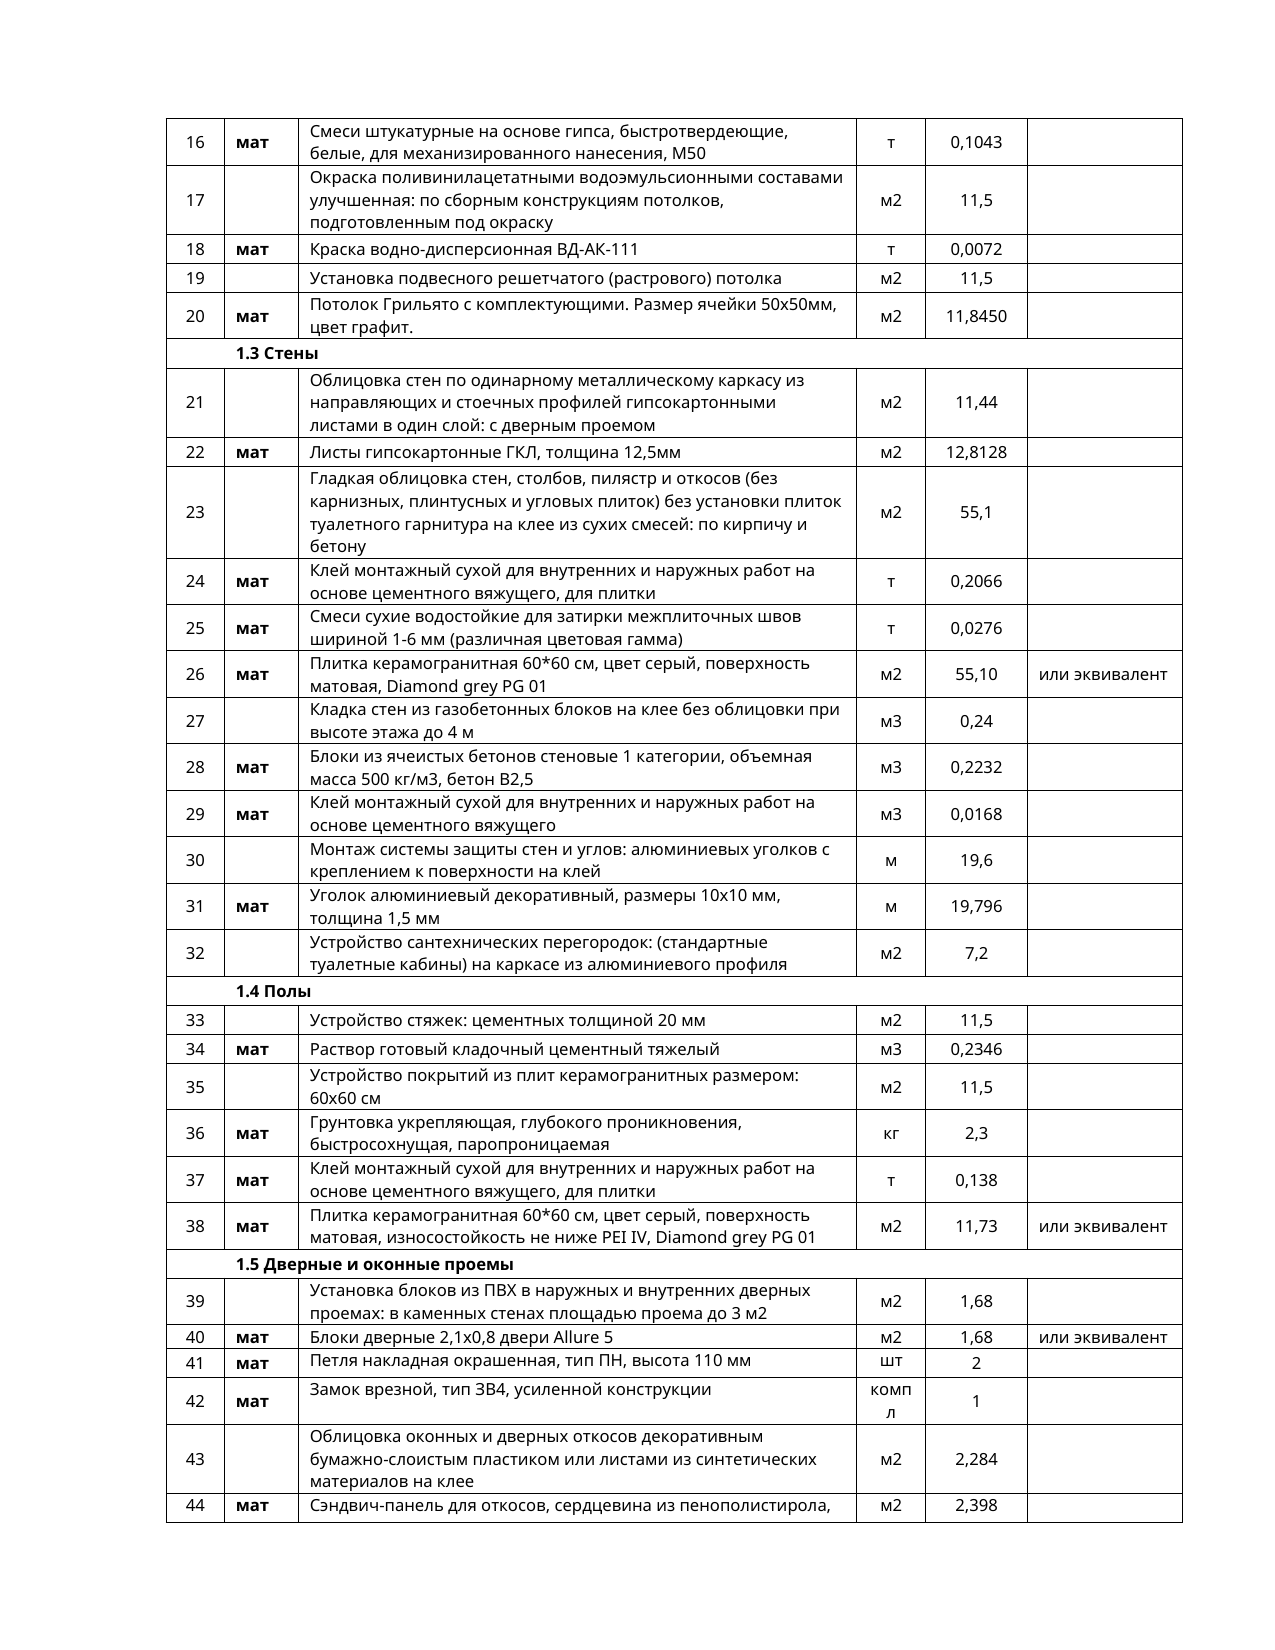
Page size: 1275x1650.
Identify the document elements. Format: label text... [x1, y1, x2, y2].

table_cell т [857, 559, 925, 604]
table_cell м2 [857, 264, 925, 292]
table_cell мат [225, 559, 298, 604]
table_cell [225, 166, 298, 234]
table_cell [1028, 930, 1182, 976]
table_cell [167, 339, 224, 367]
table_cell м2 [857, 1203, 925, 1249]
table_cell м2 [857, 1425, 925, 1493]
table_cell 0,2232 [926, 744, 1027, 790]
table_cell м2 [857, 1064, 925, 1109]
table_cell 11,5 [926, 1064, 1027, 1109]
table_cell 1.5 Дверные и оконные проемы [224, 1250, 856, 1278]
table_cell 0,1043 [926, 119, 1027, 164]
table_cell или эквивалент [1028, 1325, 1182, 1348]
table_cell [1028, 1110, 1182, 1156]
table_cell 11,5 [926, 1006, 1027, 1034]
table_cell [1027, 977, 1182, 1005]
table_cell 19 [167, 264, 224, 292]
table_cell 23 [167, 467, 224, 557]
table_cell м2 [857, 467, 925, 557]
table_cell Плитка керамогранитная 60*60 см, цвет серый, поверхность матовая, Diamond grey PG 01 [299, 651, 856, 697]
table_cell [856, 339, 926, 367]
table_cell Уголок алюминиевый декоративный, размеры 10х10 мм, толщина 1,5 мм [299, 884, 856, 929]
table_cell м [857, 837, 925, 883]
table_cell 0,2066 [926, 559, 1027, 604]
table_cell мат [225, 744, 298, 790]
table_cell [1028, 698, 1182, 743]
table_cell [1028, 1378, 1182, 1423]
table_cell мат [225, 651, 298, 697]
table_cell 37 [167, 1157, 224, 1202]
table_cell Смеси сухие водостойкие для затирки межплиточных швов шириной 1-6 мм (различная цветовая гамма) [299, 605, 856, 650]
table_cell 55,1 [926, 467, 1027, 557]
table_cell [225, 698, 298, 743]
table_cell [1028, 744, 1182, 790]
table_cell 44 [167, 1494, 224, 1522]
table_cell 31 [167, 884, 224, 929]
table_cell мат [225, 1349, 298, 1377]
table_cell Монтаж системы защиты стен и углов: алюминиевых уголков с креплением к поверхности на клей [299, 837, 856, 883]
table_cell 17 [167, 166, 224, 234]
table_cell м2 [857, 293, 925, 338]
table_cell м2 [857, 1279, 925, 1324]
table_cell 1.3 Стены [224, 339, 856, 367]
table_cell 0,0072 [926, 235, 1027, 263]
table_cell м2 [857, 930, 925, 976]
table_cell 33 [167, 1006, 224, 1034]
table_cell кг [857, 1110, 925, 1156]
table_cell 0,0168 [926, 791, 1027, 836]
table_cell т [857, 605, 925, 650]
table_cell [926, 339, 1027, 367]
table_cell м2 [857, 1006, 925, 1034]
table_cell [1028, 1494, 1182, 1522]
table_cell 11,73 [926, 1203, 1027, 1249]
table_cell мат [225, 1325, 298, 1348]
table_cell 41 [167, 1349, 224, 1377]
table_cell [1027, 339, 1182, 367]
table_cell мат [225, 438, 298, 466]
table_cell м2 [857, 651, 925, 697]
table_cell Петля накладная окрашенная, тип ПН, высота 110 мм [299, 1349, 856, 1377]
table_cell мат [225, 1035, 298, 1063]
table_cell Гладкая облицовка стен, столбов, пилястр и откосов (без карнизных, плинтусных и угловых плиток) без установки плиток туалетного гарнитура на клее из сухих смесей: по кирпичу и бетону [299, 467, 856, 557]
table_cell Плитка керамогранитная 60*60 см, цвет серый, поверхность матовая, износостойкость не ниже PEI IV, Diamond grey PG 01 [299, 1203, 856, 1249]
table_cell 55,10 [926, 651, 1027, 697]
table_cell 29 [167, 791, 224, 836]
table_cell компл [857, 1378, 925, 1423]
table_cell 7,2 [926, 930, 1027, 976]
table_cell 16 [167, 119, 224, 164]
table_cell 2,284 [926, 1425, 1027, 1493]
table_cell Раствор готовый кладочный цементный тяжелый [299, 1035, 856, 1063]
table_cell Установка подвесного решетчатого (растрового) потолка [299, 264, 856, 292]
table_cell 19,796 [926, 884, 1027, 929]
table_cell [1028, 1425, 1182, 1493]
table_cell или эквивалент [1028, 1203, 1182, 1249]
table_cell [299, 1494, 856, 1522]
table_cell [1027, 1250, 1182, 1278]
table_cell Окраска поливинилацетатными водоэмульсионными составами улучшенная: по сборным конструкциям потолков, подготовленным под окраску [299, 166, 856, 234]
table_cell 22 [167, 438, 224, 466]
table_cell [225, 369, 298, 437]
table_cell 11,8450 [926, 293, 1027, 338]
table_cell шт [857, 1349, 925, 1377]
table_cell мат [225, 1110, 298, 1156]
table_cell мат [225, 235, 298, 263]
table_cell мат [225, 605, 298, 650]
table_cell [225, 1279, 298, 1324]
table_cell Устройство покрытий из плит керамогранитных размером: 60х60 см [299, 1064, 856, 1109]
table_cell [856, 1250, 926, 1278]
table_cell Замок врезной, тип ЗВ4, усиленной конструкции [299, 1378, 856, 1423]
table_cell мат [225, 1494, 298, 1522]
table_cell [856, 977, 926, 1005]
table_cell 28 [167, 744, 224, 790]
table_cell мат [225, 791, 298, 836]
table_cell [1028, 1035, 1182, 1063]
table_cell [225, 1425, 298, 1493]
table_cell Краска водно-дисперсионная ВД-АК-111 [299, 235, 856, 263]
table_cell 2,3 [926, 1110, 1027, 1156]
table_cell [1028, 235, 1182, 263]
table_cell 1,68 [926, 1325, 1027, 1348]
table_cell мат [225, 119, 298, 164]
table_cell [1028, 293, 1182, 338]
table_cell м3 [857, 698, 925, 743]
table_cell 1,68 [926, 1279, 1027, 1324]
table_cell [926, 1250, 1027, 1278]
table_cell [1028, 791, 1182, 836]
table_cell 43 [167, 1425, 224, 1493]
table_cell 0,24 [926, 698, 1027, 743]
table_cell 42 [167, 1378, 224, 1423]
table_cell т [857, 235, 925, 263]
table_cell или эквивалент [1028, 651, 1182, 697]
table_cell 0,2346 [926, 1035, 1027, 1063]
table_cell Листы гипсокартонные ГКЛ, толщина 12,5мм [299, 438, 856, 466]
table_cell 0,138 [926, 1157, 1027, 1202]
table_cell [1028, 467, 1182, 557]
table_cell 35 [167, 1064, 224, 1109]
table_cell 0,0276 [926, 605, 1027, 650]
table_cell м2 [857, 438, 925, 466]
table_cell Клей монтажный сухой для внутренних и наружных работ на основе цементного вяжущего, для плитки [299, 1157, 856, 1202]
table_cell м2 [857, 369, 925, 437]
table_cell [1028, 1157, 1182, 1202]
table_cell м3 [857, 744, 925, 790]
table_cell [926, 977, 1027, 1005]
table_cell [1028, 559, 1182, 604]
table_cell [225, 930, 298, 976]
table_cell [1028, 1279, 1182, 1324]
table_cell 34 [167, 1035, 224, 1063]
table_cell [1028, 1349, 1182, 1377]
table_cell Блоки дверные 2,1х0,8 двери Allure 5 [299, 1325, 856, 1348]
table_cell Облицовка стен по одинарному металлическому каркасу из направляющих и стоечных профилей гипсокартонными листами в один слой: с дверным проемом [299, 369, 856, 437]
table_cell [167, 977, 224, 1005]
table_cell Потолок Грильято с комплектующими. Размер ячейки 50х50мм, цвет графит. [299, 293, 856, 338]
table_cell [225, 1006, 298, 1034]
table_cell мат [225, 884, 298, 929]
table_cell 30 [167, 837, 224, 883]
table_cell 20 [167, 293, 224, 338]
table_cell м3 [857, 791, 925, 836]
table_cell [225, 264, 298, 292]
table_cell [225, 1064, 298, 1109]
table_cell [1028, 166, 1182, 234]
table_cell мат [225, 1378, 298, 1423]
table_cell [1028, 1064, 1182, 1109]
table_cell мат [225, 1157, 298, 1202]
table_cell 25 [167, 605, 224, 650]
table_cell т [857, 119, 925, 164]
table_cell 1.4 Полы [224, 977, 856, 1005]
table_cell [1028, 438, 1182, 466]
table_cell Устройство сантехнических перегородок: (стандартные туалетные кабины) на каркасе из алюминиевого профиля [299, 930, 856, 976]
table_cell Устройство стяжек: цементных толщиной 20 мм [299, 1006, 856, 1034]
table_cell [1028, 369, 1182, 437]
table_cell 19,6 [926, 837, 1027, 883]
table_cell 24 [167, 559, 224, 604]
table_cell [225, 837, 298, 883]
table_cell Облицовка оконных и дверных откосов декоративным бумажно-слоистым пластиком или листами из синтетических материалов на клее [299, 1425, 856, 1493]
table_cell [1028, 264, 1182, 292]
table_cell 11,5 [926, 264, 1027, 292]
table_cell 27 [167, 698, 224, 743]
table_cell Смеси штукатурные на основе гипса, быстротвердеющие, белые, для механизированного нанесения, М50 [299, 119, 856, 164]
table_cell Кладка стен из газобетонных блоков на клее без облицовки при высоте этажа до 4 м [299, 698, 856, 743]
table_cell 39 [167, 1279, 224, 1324]
table_cell [1028, 884, 1182, 929]
table_cell [167, 1250, 224, 1278]
table_cell 40 [167, 1325, 224, 1348]
table_cell 2 [926, 1349, 1027, 1377]
table_cell 38 [167, 1203, 224, 1249]
table_cell 21 [167, 369, 224, 437]
table_cell м2 [857, 166, 925, 234]
table_cell мат [225, 1203, 298, 1249]
table_cell 11,5 [926, 166, 1027, 234]
table_cell [1028, 119, 1182, 164]
table_cell 36 [167, 1110, 224, 1156]
table_cell [1028, 605, 1182, 650]
table_cell 18 [167, 235, 224, 263]
table_cell мат [225, 293, 298, 338]
table_cell [1028, 837, 1182, 883]
table_cell 1 [926, 1378, 1027, 1423]
table_cell т [857, 1157, 925, 1202]
table_cell Клей монтажный сухой для внутренних и наружных работ на основе цементного вяжущего [299, 791, 856, 836]
table_cell 32 [167, 930, 224, 976]
table_cell м2 [857, 1325, 925, 1348]
table_cell м [857, 884, 925, 929]
table_cell 11,44 [926, 369, 1027, 437]
table_cell м2 [857, 1494, 925, 1522]
table_cell 26 [167, 651, 224, 697]
table_cell Блоки из ячеистых бетонов стеновые 1 категории, объемная масса 500 кг/м3, бетон В2,5 [299, 744, 856, 790]
table_cell 2,398 [926, 1494, 1027, 1522]
table_cell Грунтовка укрепляющая, глубокого проникновения, быстросохнущая, паропроницаемая [299, 1110, 856, 1156]
table_cell м3 [857, 1035, 925, 1063]
table_cell Установка блоков из ПВХ в наружных и внутренних дверных проемах: в каменных стенах площадью проема до 3 м2 [299, 1279, 856, 1324]
table_cell 12,8128 [926, 438, 1027, 466]
table_cell [225, 467, 298, 557]
table_cell [1028, 1006, 1182, 1034]
table_cell Клей монтажный сухой для внутренних и наружных работ на основе цементного вяжущего, для плитки [299, 559, 856, 604]
